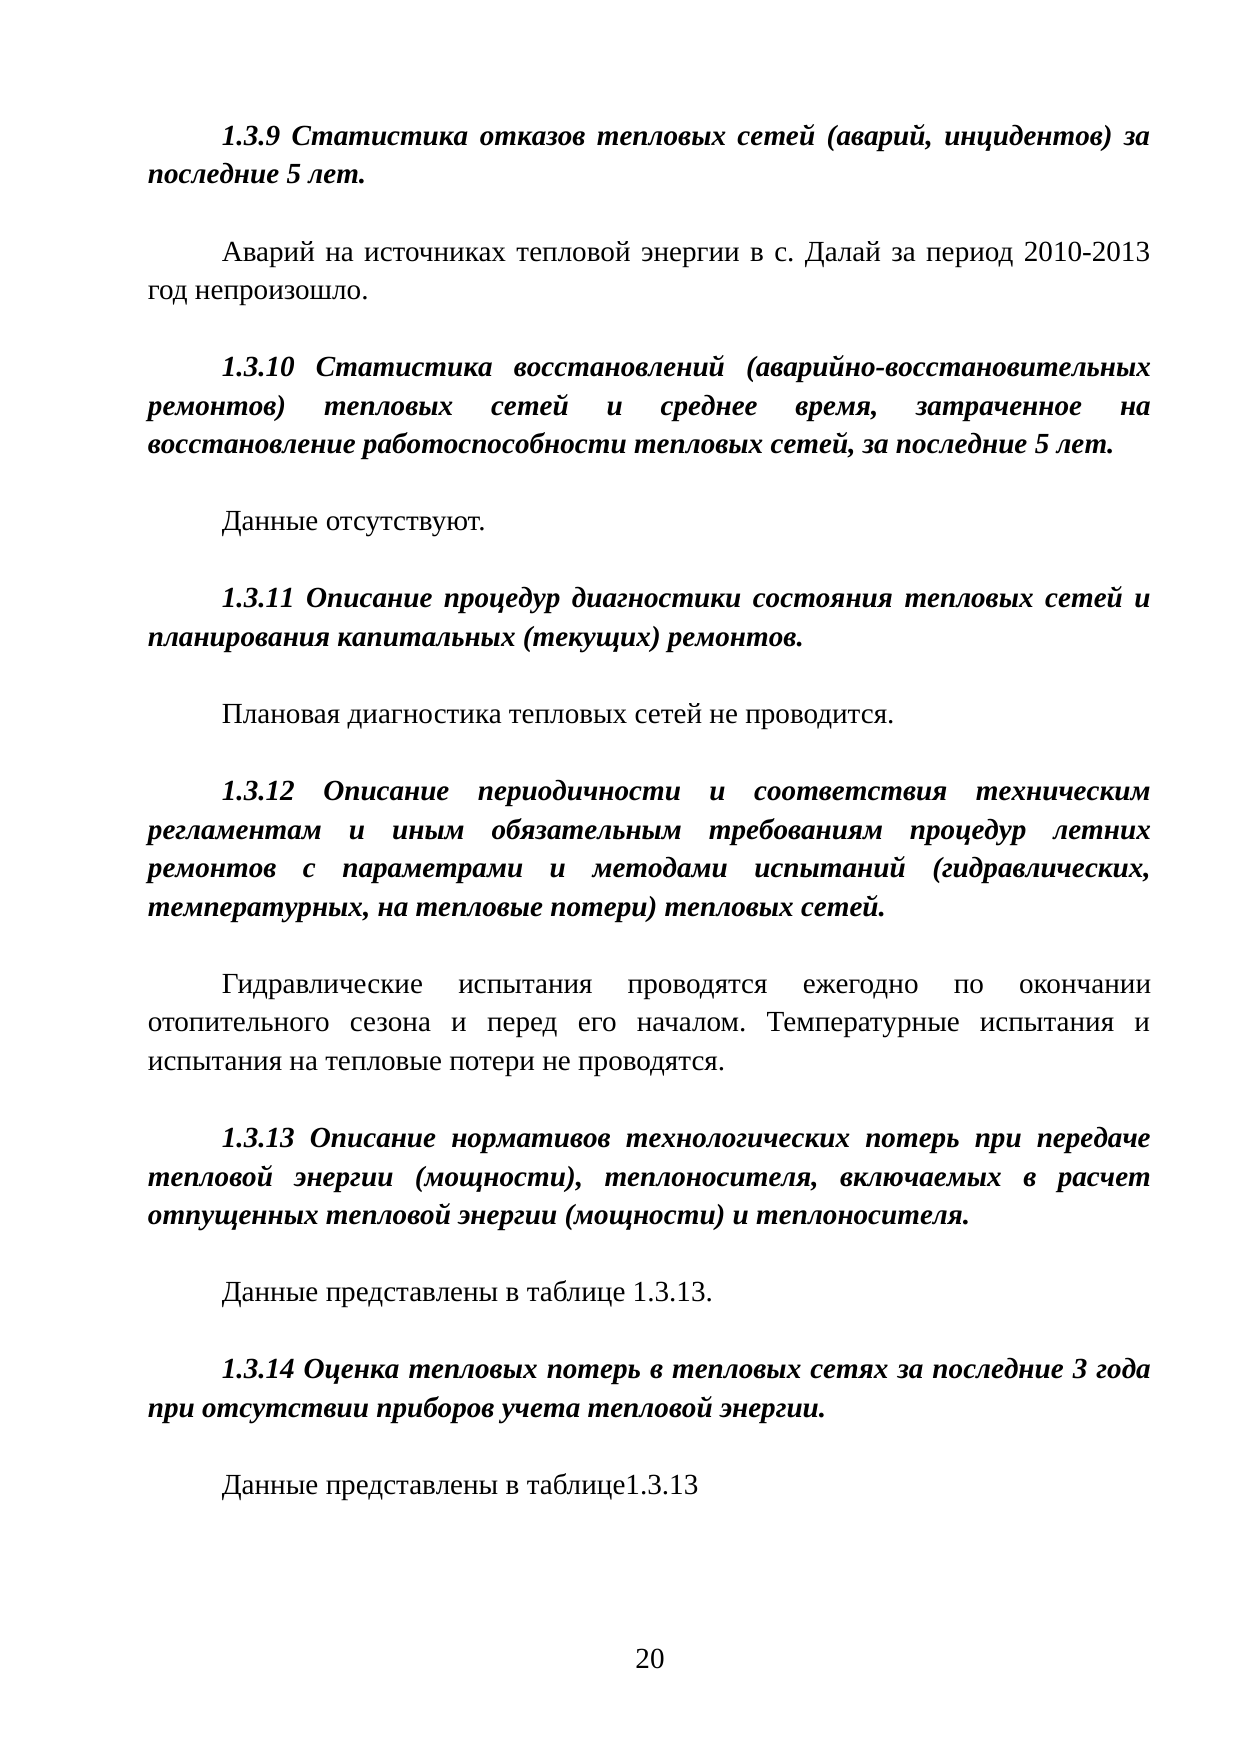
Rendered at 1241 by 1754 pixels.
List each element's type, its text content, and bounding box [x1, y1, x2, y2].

text Гидравлические испытания проводятся ежегодно по окончании отопительного сезона и перед его началом. Температурные испытания и испытания на тепловые потери не проводятся. [148, 966, 1152, 1077]
subtitle 1.3.12 Описание периодичности и соответствия техническим регламентам и иным обязательным требованиям процедур летних ремонтов с параметрами и методами испытаний (гидравлических, температурных, на тепловые потери) тепловых сетей. [148, 773, 1152, 922]
text Аварий на источниках тепловой энергии в с. Далай за период 2010-2013 год непроизошло. [148, 234, 1152, 306]
subtitle 1.3.13 Описание нормативов технологических потерь при передаче тепловой энергии (мощности), теплоносителя, включаемых в расчет отпущенных тепловой энергии (мощности) и теплоносителя. [148, 1120, 1152, 1231]
text Данные представлены в таблице1.3.13 [148, 1467, 1152, 1501]
text Данные отсутствуют. [148, 503, 1152, 537]
text Плановая диагностика тепловых сетей не проводится. [148, 696, 1152, 730]
subtitle 1.3.14 Оценка тепловых потерь в тепловых сетях за последние 3 года при отсутствии приборов учета тепловой энергии. [148, 1351, 1152, 1423]
text Данные представлены в таблице 1.3.13. [148, 1274, 1152, 1308]
subtitle 1.3.9 Статистика отказов тепловых сетей (аварий, инцидентов) за последние 5 лет. [148, 118, 1152, 190]
subtitle 1.3.11 Описание процедур диагностики состояния тепловых сетей и планирования капитальных (текущих) ремонтов. [148, 581, 1152, 653]
subtitle 1.3.10 Статистика восстановлений (аварийно-восстановительных ремонтов) тепловых сетей и среднее время, затраченное на восстановление работоспособности тепловых сетей, за последние 5 лет. [148, 349, 1152, 460]
